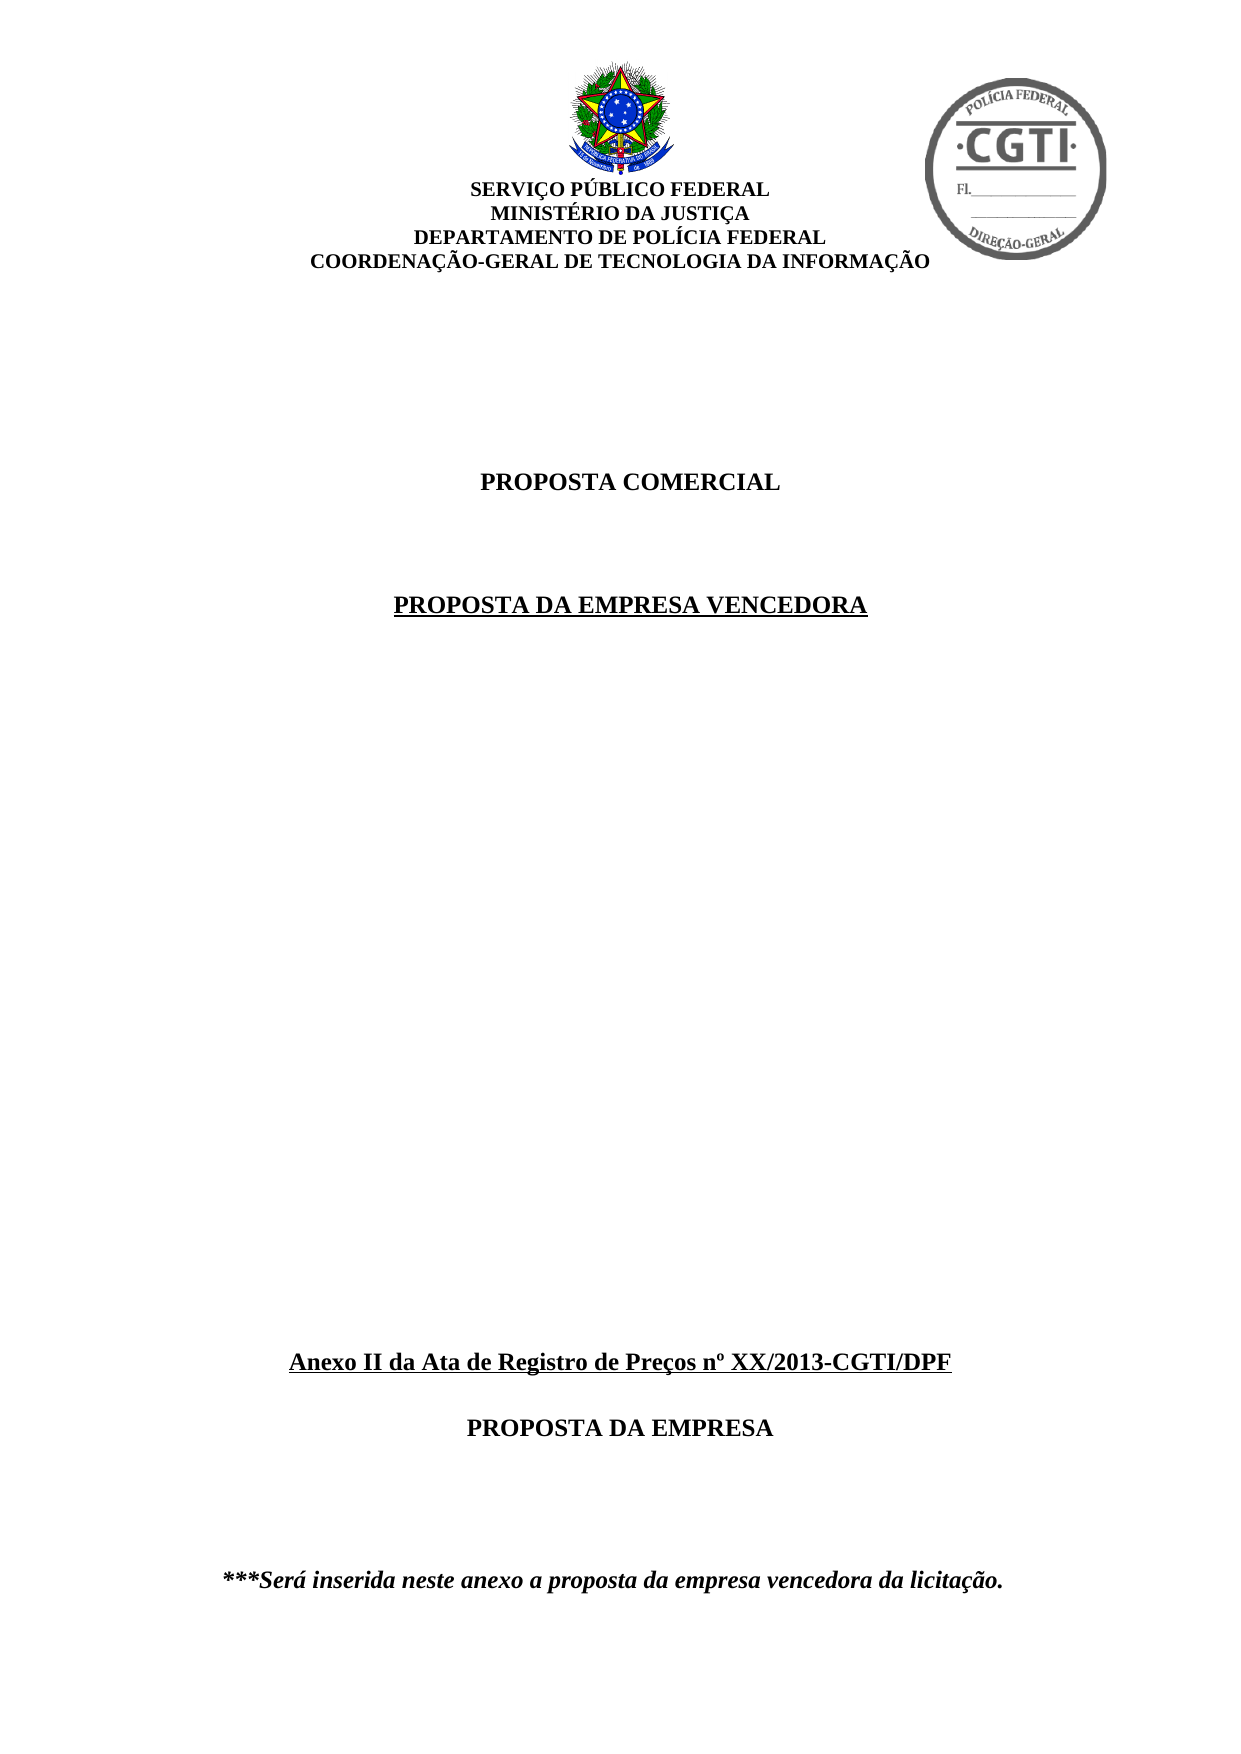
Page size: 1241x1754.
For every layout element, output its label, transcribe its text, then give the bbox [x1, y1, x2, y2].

picture [925, 78, 1107, 260]
text ***Será inserida neste anexo a proposta da empresa vencedora da licitação. [162, 1565, 1063, 1594]
text PROPOSTA COMERCIAL [177, 467, 1084, 495]
subtitle PROPOSTA DA EMPRESA [177, 1413, 1063, 1442]
subtitle Anexo II da Ata de Registro de Preços nº XX/2013-CGTI/DPF [177, 1347, 1063, 1375]
text PROPOSTA DA EMPRESA VENCEDORA [177, 590, 1084, 619]
picture [563, 59, 677, 177]
